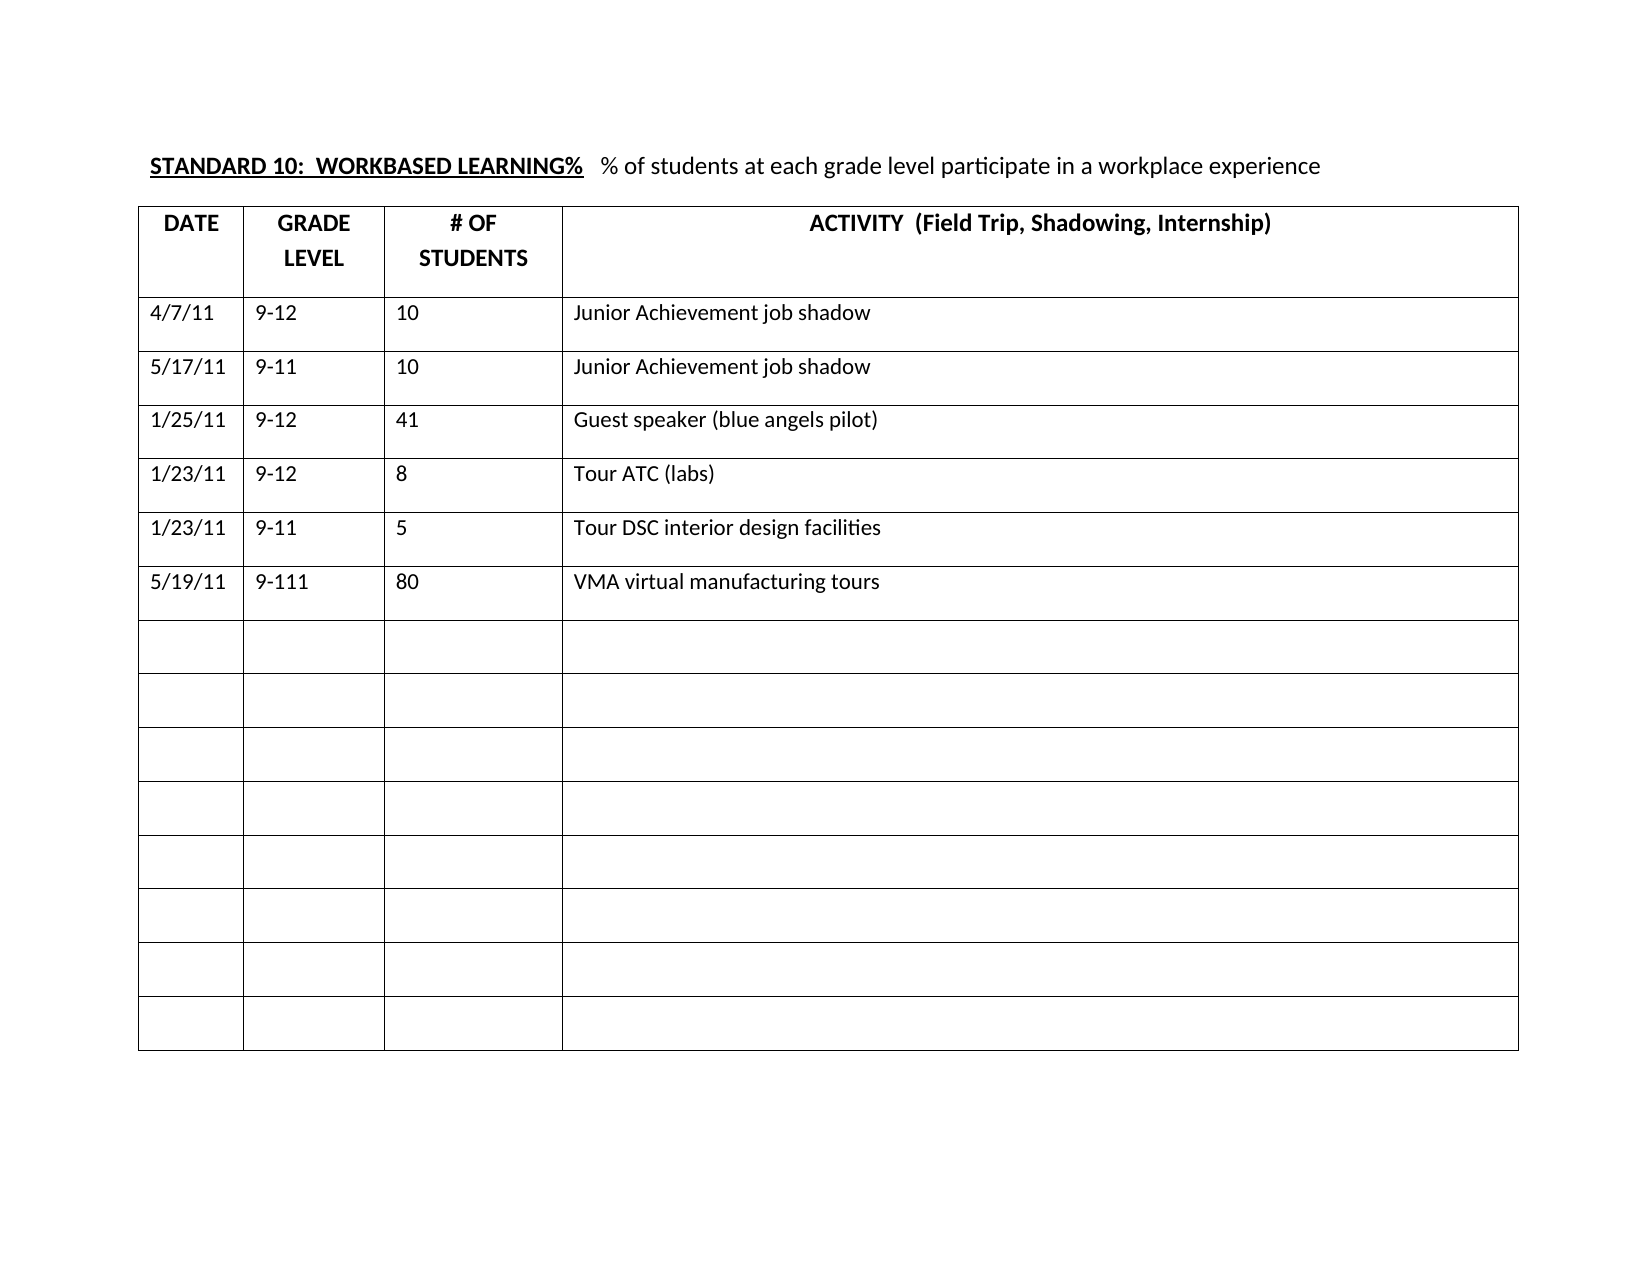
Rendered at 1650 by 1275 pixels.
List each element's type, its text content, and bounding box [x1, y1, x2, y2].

table_cell 5 [385, 513, 562, 566]
table_cell Tour DSC interior design facilities [563, 513, 1518, 566]
table_cell [244, 621, 384, 673]
table_cell 9-12 [244, 459, 384, 512]
table_cell 1/23/11 [139, 513, 243, 566]
table_cell [244, 728, 384, 781]
table_cell [139, 621, 243, 673]
table_cell 9-11 [244, 513, 384, 566]
table_cell [563, 728, 1518, 781]
table_cell [385, 943, 562, 996]
table_header ACTIVITY (Field Trip, Shadowing, Internship) [563, 207, 1518, 297]
table_cell 4/7/11 [139, 298, 243, 351]
table_cell 1/25/11 [139, 406, 243, 458]
table_cell [385, 674, 562, 727]
table_cell 80 [385, 567, 562, 619]
table_cell 41 [385, 406, 562, 458]
table_cell 5/19/11 [139, 567, 243, 619]
table_cell VMA virtual manufacturing tours [563, 567, 1518, 619]
table_cell [244, 836, 384, 888]
table_cell [244, 943, 384, 996]
table_header GRADE LEVEL [244, 207, 384, 297]
table_header DATE [139, 207, 243, 297]
table_cell [139, 728, 243, 781]
table_cell Junior Achievement job shadow [563, 352, 1518, 404]
table_cell [385, 889, 562, 942]
table_cell [139, 889, 243, 942]
table_cell 1/23/11 [139, 459, 243, 512]
table_cell 8 [385, 459, 562, 512]
table_cell [563, 836, 1518, 888]
table_cell [385, 621, 562, 673]
table_cell 10 [385, 298, 562, 351]
table_cell [139, 836, 243, 888]
table_cell [563, 621, 1518, 673]
table_cell [139, 997, 243, 1049]
table_cell [139, 782, 243, 834]
table_cell 9-12 [244, 298, 384, 351]
table_cell 10 [385, 352, 562, 404]
table_cell [385, 836, 562, 888]
table_cell [563, 782, 1518, 834]
table_cell [244, 997, 384, 1049]
table_cell 9-111 [244, 567, 384, 619]
table_cell 5/17/11 [139, 352, 243, 404]
table_header # OF STUDENTS [385, 207, 562, 297]
table_cell Tour ATC (labs) [563, 459, 1518, 512]
table_cell [139, 943, 243, 996]
table_cell Junior Achievement job shadow [563, 298, 1518, 351]
table_cell 9-12 [244, 406, 384, 458]
table_cell [244, 674, 384, 727]
table_cell 9-11 [244, 352, 384, 404]
table_cell [563, 674, 1518, 727]
table_cell [244, 889, 384, 942]
table_cell [385, 997, 562, 1049]
table_cell [385, 728, 562, 781]
table_cell [563, 943, 1518, 996]
table_cell Guest speaker (blue angels pilot) [563, 406, 1518, 458]
table_cell [563, 997, 1518, 1049]
table_cell [563, 889, 1518, 942]
table_cell [244, 782, 384, 834]
table_cell [139, 674, 243, 727]
table_cell [385, 782, 562, 834]
text STANDARD 10: WORKBASED LEARNING% % of students at each grade level participate in a workplace experience [150, 150, 1500, 181]
